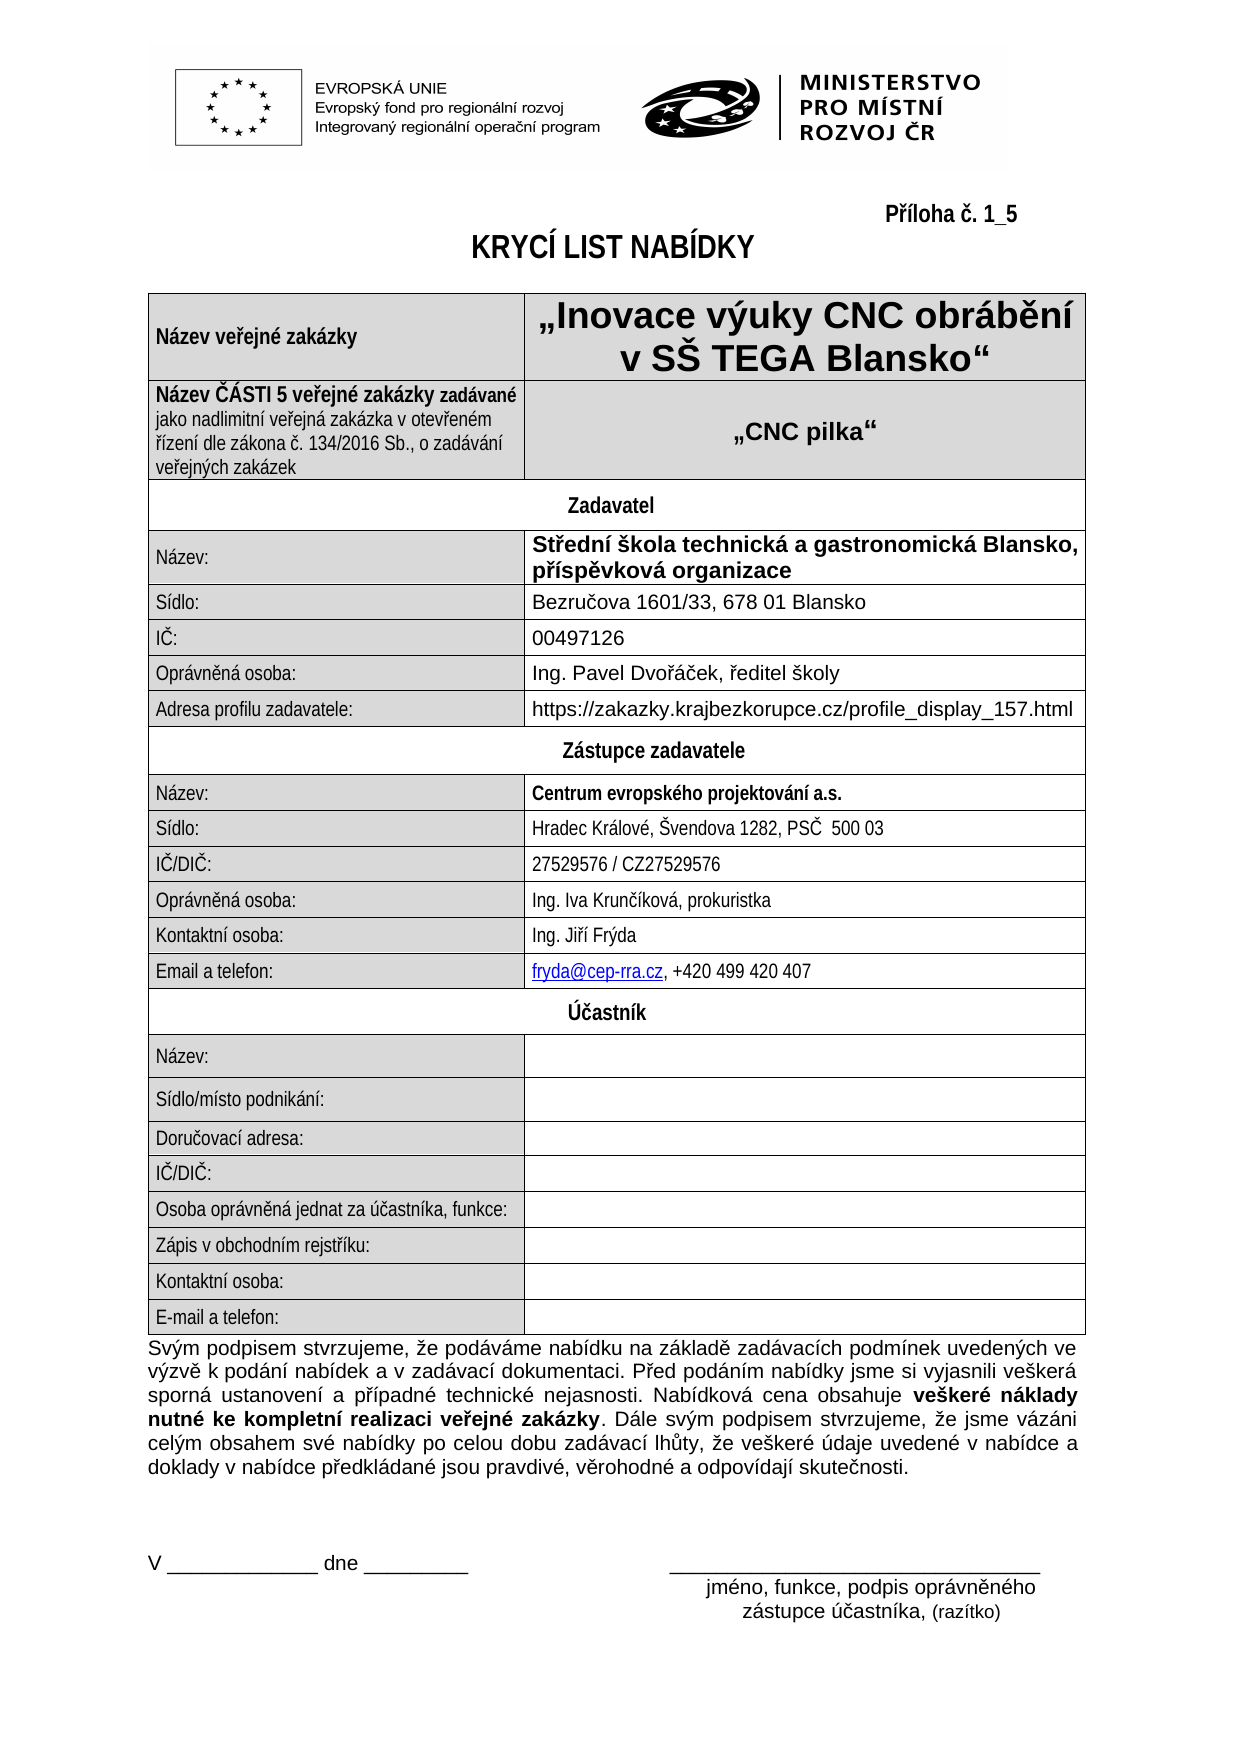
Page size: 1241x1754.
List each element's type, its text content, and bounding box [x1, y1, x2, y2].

table_cell [525, 1192, 1085, 1227]
table_cell Název: [149, 775, 524, 810]
table_cell Kontaktní osoba: [149, 1264, 524, 1299]
table_cell IČ: [149, 620, 524, 655]
table_cell „CNC pilka“ [525, 381, 1085, 479]
table_cell [525, 1300, 1085, 1334]
table_cell Adresa profilu zadavatele: [149, 691, 524, 726]
table_cell Zadavatel [149, 480, 1085, 530]
table_cell Název: [149, 531, 524, 583]
text Svým podpisem stvrzujeme, že podáváme nabídku na základě zadávacích podmínek uvedených ve výzvě k podání nabídek a v zadávací dokumentaci. Před podáním nabídky jsme si vyjasnili veškerá sporná ustanovení a případné technické nejasnosti. Nabídková cena obsahuje veškeré náklady nutné ke kompletní realizaci veřejné zakázky. Dále svým podpisem stvrzujeme, že jsme vázáni celým obsahem své nabídky po celou dobu zadávací lhůty, že veškeré údaje uvedené v nabídce a doklady v nabídce předkládané jsou pravdivé, věrohodné a odpovídají skutečnosti. [148, 1335, 1078, 1479]
table_cell Ing. Jiří Frýda [525, 918, 1085, 952]
picture [147, 43, 1008, 171]
table_cell Sídlo: [149, 585, 524, 619]
table_cell https://zakazky.krajbezkorupce.cz/profile_display_157.html [525, 691, 1085, 726]
table_cell IČ/DIČ: [149, 847, 524, 881]
table_cell Zástupce zadavatele [149, 727, 1085, 774]
text Příloha č. 1_5 [811, 199, 1078, 228]
table_cell Název: [149, 1035, 524, 1077]
table_cell Zápis v obchodním rejstříku: [149, 1228, 524, 1263]
table_cell Hradec Králové, Švendova 1282, PSČ 500 03 [525, 811, 1085, 846]
table_cell [525, 1156, 1085, 1191]
table_cell [525, 1122, 1085, 1154]
text KRYCÍ LIST NABÍDKY [148, 228, 1078, 266]
table_cell 00497126 [525, 620, 1085, 655]
table_cell Oprávněná osoba: [149, 656, 524, 690]
table_cell [525, 1078, 1085, 1121]
table_cell Bezručova 1601/33, 678 01 Blansko [525, 585, 1085, 619]
table_cell [525, 1035, 1085, 1077]
table_cell Doručovací adresa: [149, 1122, 524, 1154]
table_cell fryda@cep-rra.cz, +420 499 420 407 [525, 954, 1085, 988]
table_cell Osoba oprávněná jednat za účastníka, funkce: [149, 1192, 524, 1227]
table_cell IČ/DIČ: [149, 1156, 524, 1191]
table_header Název veřejné zakázky [149, 294, 524, 380]
table_cell Kontaktní osoba: [149, 918, 524, 952]
table_cell E-mail a telefon: [149, 1300, 524, 1334]
table_cell Účastník [149, 989, 1085, 1034]
text jméno, funkce, podpis oprávněného zástupce účastníka, (razítko) [664, 1575, 1078, 1623]
table_cell Oprávněná osoba: [149, 882, 524, 917]
table_cell [525, 1228, 1085, 1263]
table_cell Ing. Pavel Dvořáček, ředitel školy [525, 656, 1085, 690]
table_cell Střední škola technická a gastronomická Blansko, příspěvková organizace [525, 531, 1085, 583]
table_header „Inovace výuky CNC obrábění v SŠ TEGA Blansko“ [525, 294, 1085, 380]
table_cell Email a telefon: [149, 954, 524, 988]
table_cell Centrum evropského projektování a.s. [525, 775, 1085, 810]
table_cell Ing. Iva Krunčíková, prokuristka [525, 882, 1085, 917]
table_cell Název ČÁSTI 5 veřejné zakázky zadávané jako nadlimitní veřejná zakázka v otevřeném řízení dle zákona č. 134/2016 Sb., o zadávání veřejných zakázek [149, 381, 524, 479]
table_cell Sídlo: [149, 811, 524, 846]
text V _____________ dne _________ ________________________________ [148, 1551, 1078, 1575]
table_cell 27529576 / CZ27529576 [525, 847, 1085, 881]
table_cell [525, 1264, 1085, 1299]
table_cell Sídlo/místo podnikání: [149, 1078, 524, 1121]
